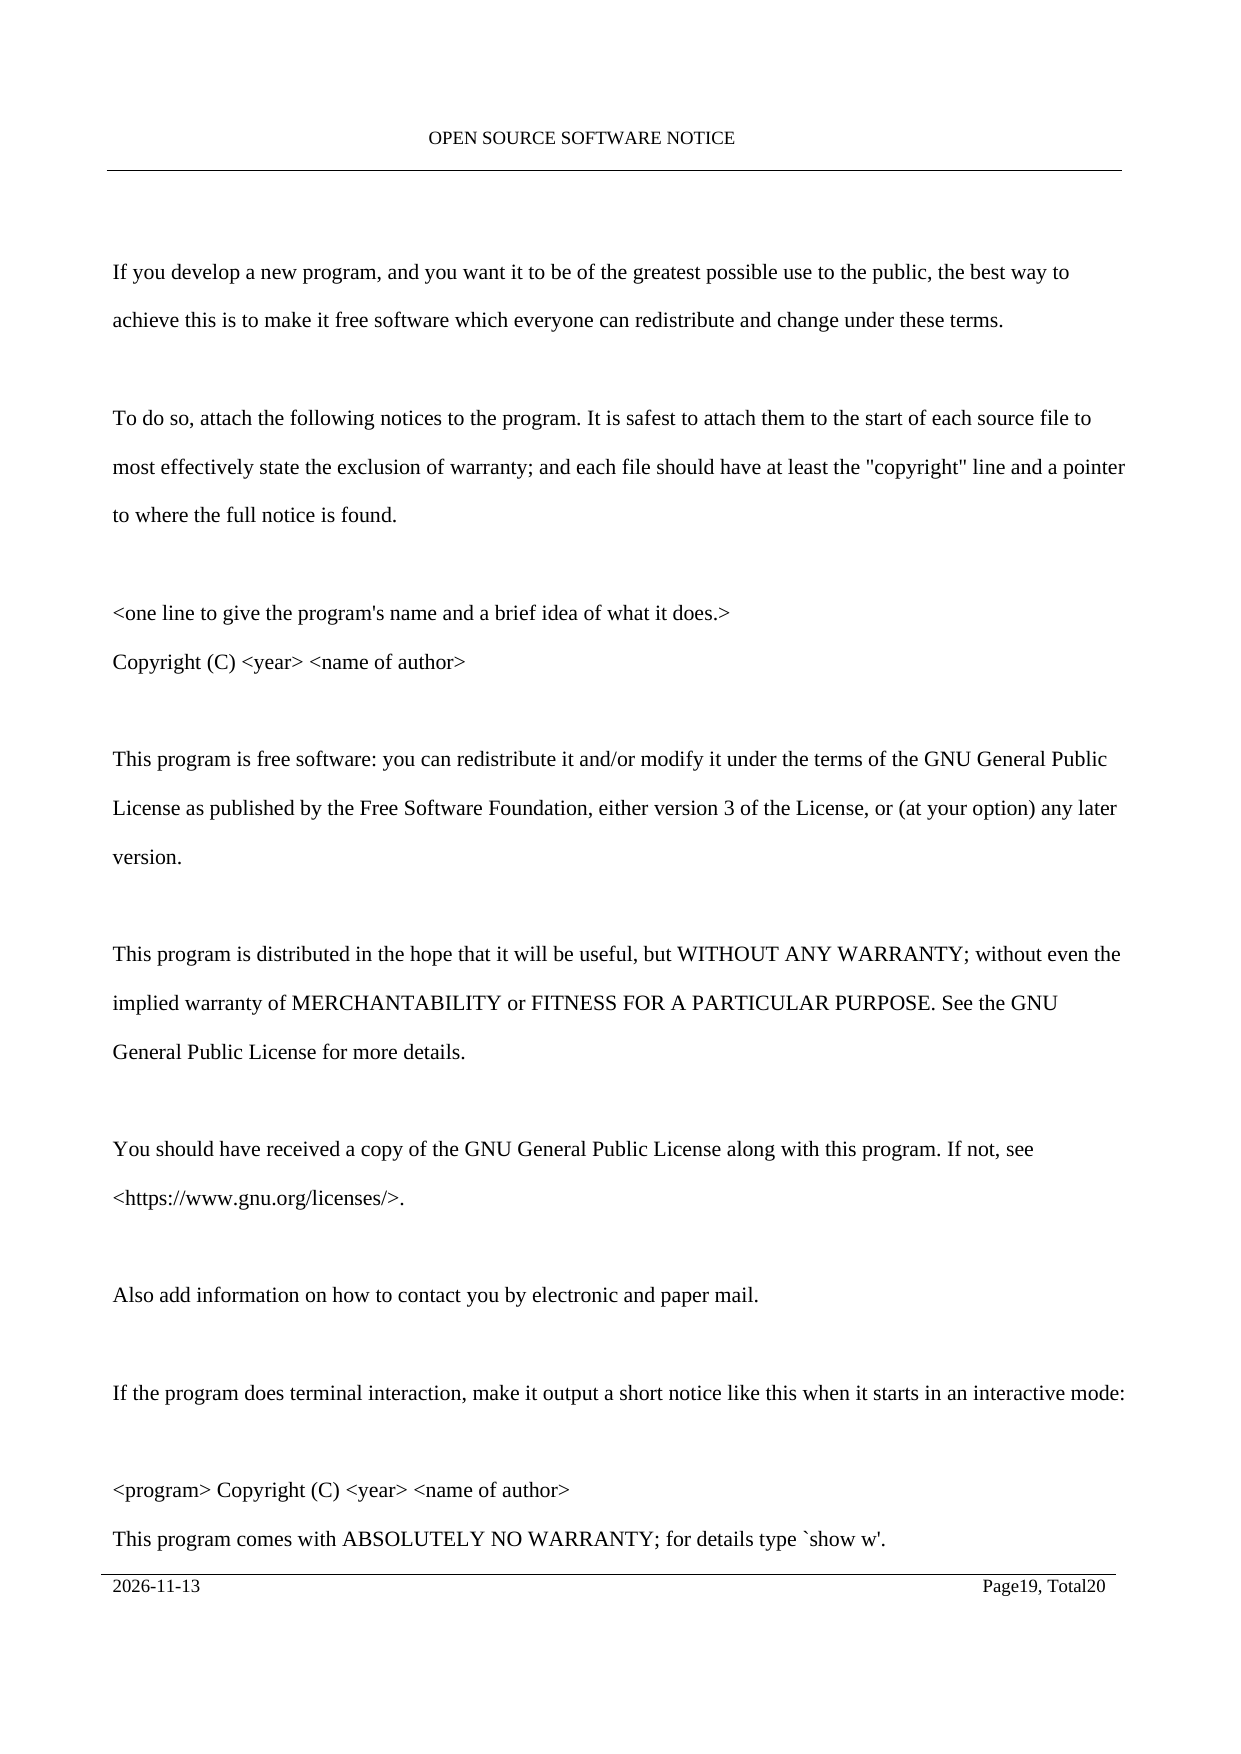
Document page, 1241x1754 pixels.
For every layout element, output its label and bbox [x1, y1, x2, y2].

text [112, 206, 1128, 1555]
